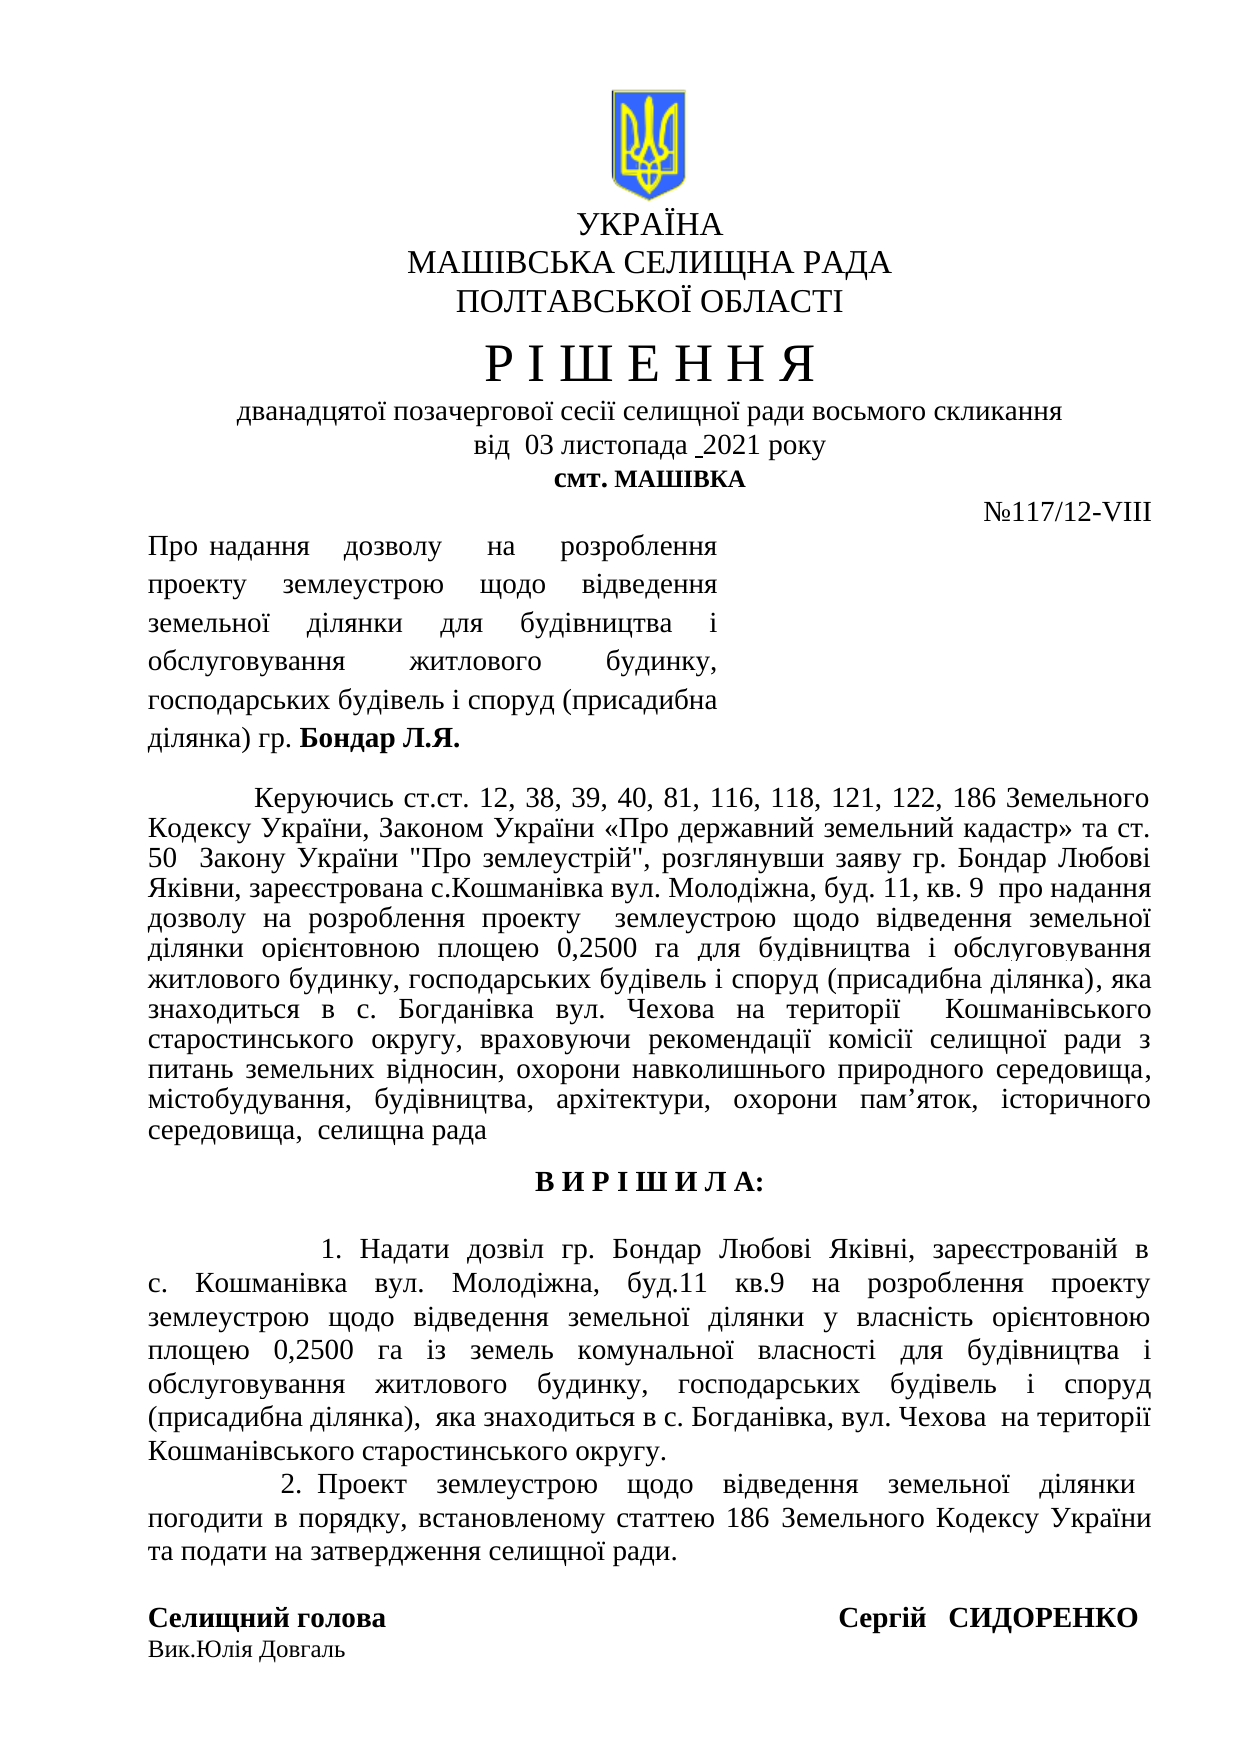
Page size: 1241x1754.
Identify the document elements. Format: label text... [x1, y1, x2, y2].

text Селищний голова Сергій СИДОРЕНКО [148, 1601, 1152, 1634]
text МАШІВСЬКА СЕЛИЩНА РАДА [148, 242, 1152, 281]
text Вик.Юлія Довгаль [148, 1634, 1152, 1663]
list смт. МАШІВКА [148, 461, 1152, 494]
text №117/12-VIII [148, 494, 1152, 528]
list дванадцятої позачергової сесії селищної ради восьмого скликання [148, 393, 1152, 427]
text УКРАЇНА [148, 204, 1152, 242]
list Р І Ш Е Н Н Я [148, 331, 1152, 393]
text 1. Надати дозвіл гр. Бондар Любові Яківні, зареєстрованій в с. Кошманівка вул. Молодіжна, буд.11 кв.9 на розроблення проекту землеустрою щодо відведення земельної ділянки у власність орієнтовною площею 0,2500 га із земель комунальної власності для будівництва і обслуговування житлового будинку, господарських будівель і споруд (присадибна ділянка), яка знаходиться в с. Богданівка, вул. Чехова на території Кошманівського старостинського округу. [148, 1399, 1152, 1466]
list від 03 листопада 2021 року [148, 427, 1152, 461]
text 1. Надати дозвіл гр. Бондар Любові Яківні, зареєстрованій в с. Кошманівка вул. Молодіжна, буд.11 кв.9 на розроблення проекту землеустрою щодо відведення земельної ділянки у власність орієнтовною площею 0,2500 га із земель комунальної власності для будівництва і обслуговування житлового будинку, господарських будівель і споруд (присадибна ділянка), яка знаходиться в с. Богданівка, вул. Чехова на території Кошманівського старостинського округу. [148, 1232, 1152, 1366]
text ПОЛТАВСЬКОЇ ОБЛАСТІ [148, 281, 1152, 319]
table_header Про надання дозволу на розроблення проекту землеустрою щодо відведення земельної ділянки для будівництва і обслуговування житлового будинку, господарських будівель і споруд (присадибна ділянка) гр. Бондар Л.Я. [136, 528, 729, 758]
text Керуючись ст.ст. 12, 38, 39, 40, 81, 116, 118, 121, 122, 186 Земельного Кодексу України, Законом України «Про державний земельний кадастр» та ст. 50 Закону України "Про землеустрій", розглянувши заяву гр. Бондар Любові Яківни, зареєстрована с.Кошманівка вул. Молодіжна, буд. 11, кв. 9 про надання дозволу на розроблення проекту землеустрою щодо відведення земельної ділянки орієнтовною площею 0,2500 га для будівництва і обслуговування житлового будинку, господарських будівель і споруд (присадибна ділянка), яка знаходиться в с. Богданівка вул. Чехова на території Кошманівського старостинського округу, враховуючи рекомендації комісії селищної ради з питань земельних відносин, охорони навколишнього природного середовища, містобудування, будівництва, архітектури, охорони пам’яток, історичного середовища, селищна рада [148, 964, 1152, 1145]
text 2. Проект землеустрою щодо відведення земельної ділянки погодити в порядку, встановленому статтею 186 Земельного Кодексу України та подати на затвердження селищної ради. [148, 1466, 1152, 1567]
text В И Р І Ш И Л А: [148, 1164, 1152, 1198]
text Керуючись ст.ст. 12, 38, 39, 40, 81, 116, 118, 121, 122, 186 Земельного Кодексу України, Законом України «Про державний земельний кадастр» та ст. 50 Закону України "Про землеустрій", розглянувши заяву гр. Бондар Любові Яківни, зареєстрована с.Кошманівка вул. Молодіжна, буд. 11, кв. 9 про надання дозволу на розроблення проекту землеустрою щодо відведення земельної ділянки орієнтовною площею 0,2500 га для будівництва і обслуговування житлового будинку, господарських будівель і споруд (присадибна ділянка), яка знаходиться в с. Богданівка вул. Чехова на території Кошманівського старостинського округу, враховуючи рекомендації комісії селищної ради з питань земельних відносин, охорони навколишнього природного середовища, містобудування, будівництва, архітектури, охорони пам’яток, історичного середовища, селищна рада [148, 783, 1152, 961]
